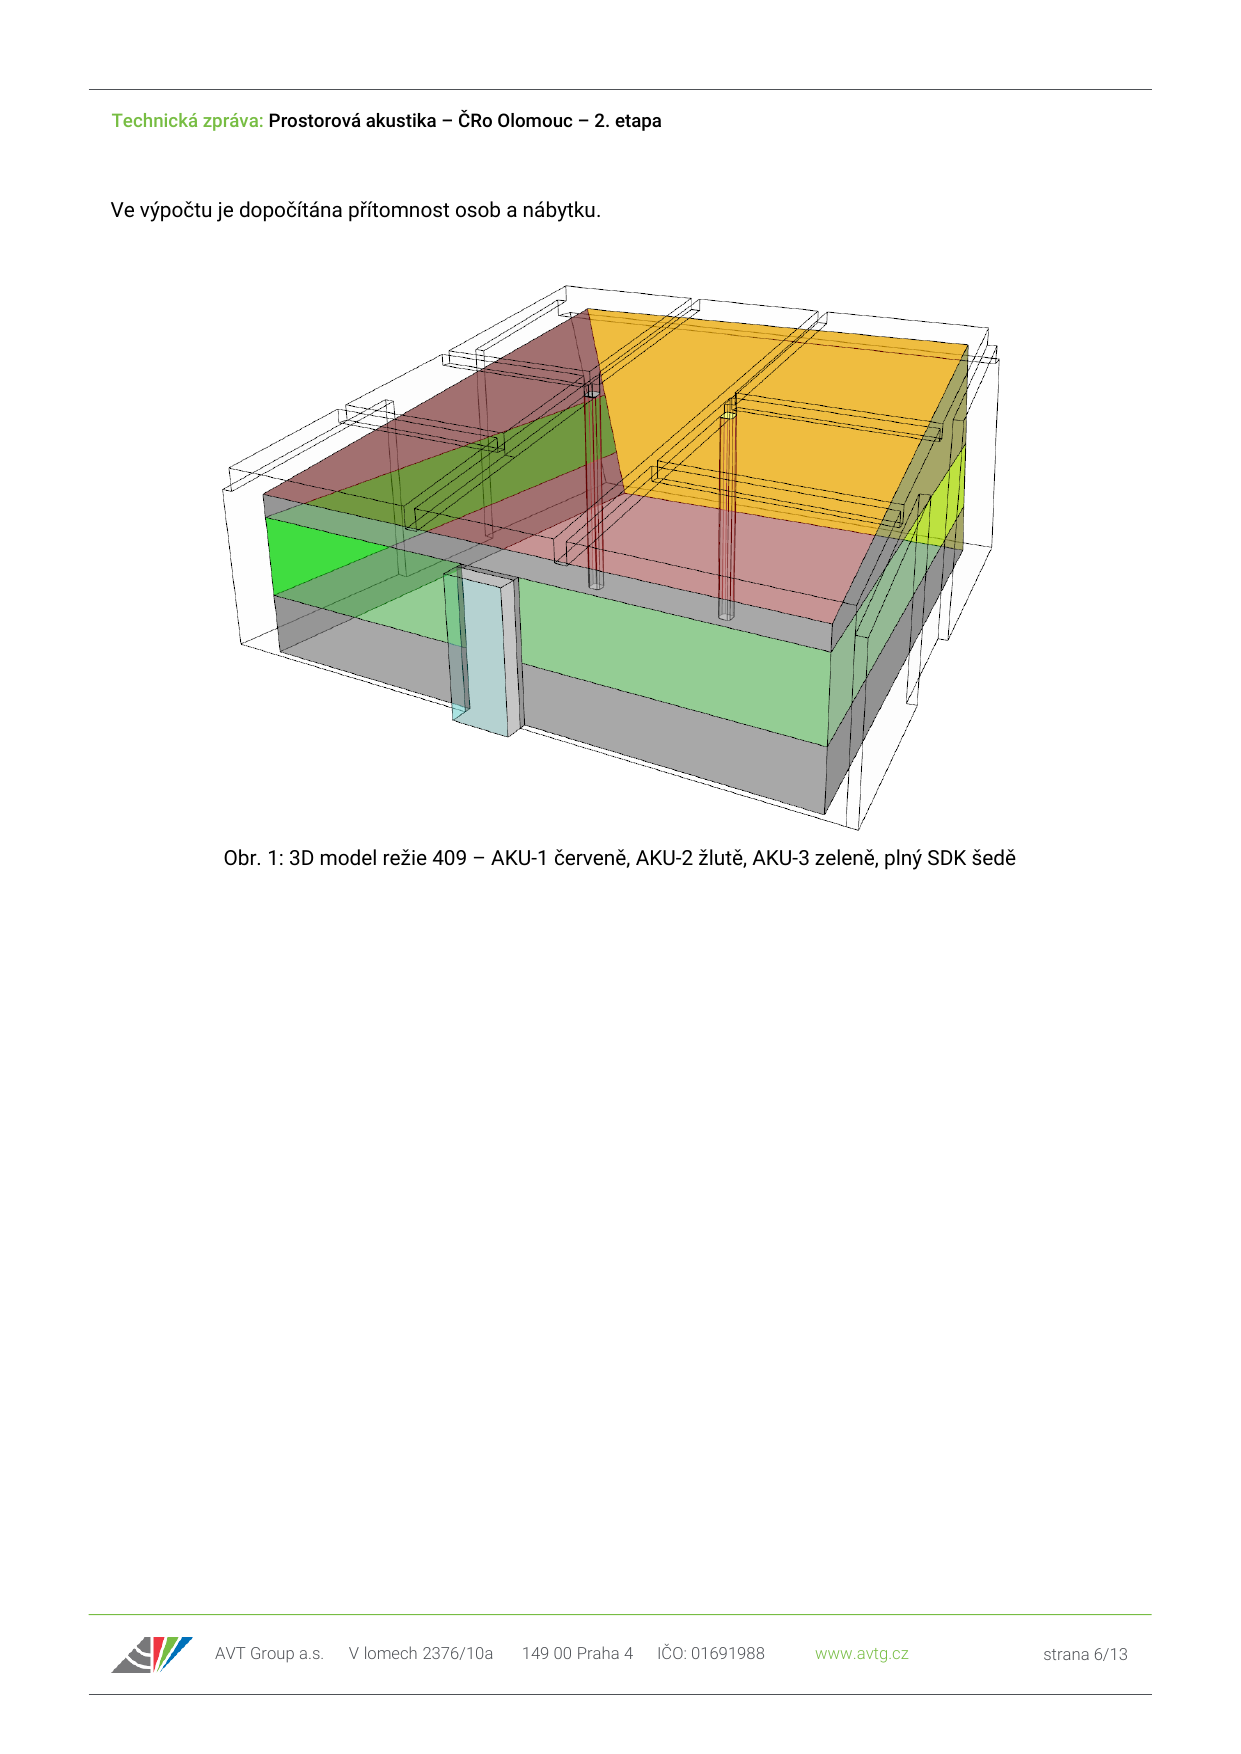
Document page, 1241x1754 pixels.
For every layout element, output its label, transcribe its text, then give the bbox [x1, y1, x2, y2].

picture [110, 1637, 193, 1673]
text Obr. 1: 3D model režie 409 – AKU-1 červeně, AKU-2 žlutě, AKU-3 zeleně, plný SDK šedě [110, 846, 1130, 870]
text Ve výpočtu je dopočítána přítomnost osob a nábytku. [110, 192, 1130, 223]
picture [219, 279, 1021, 833]
